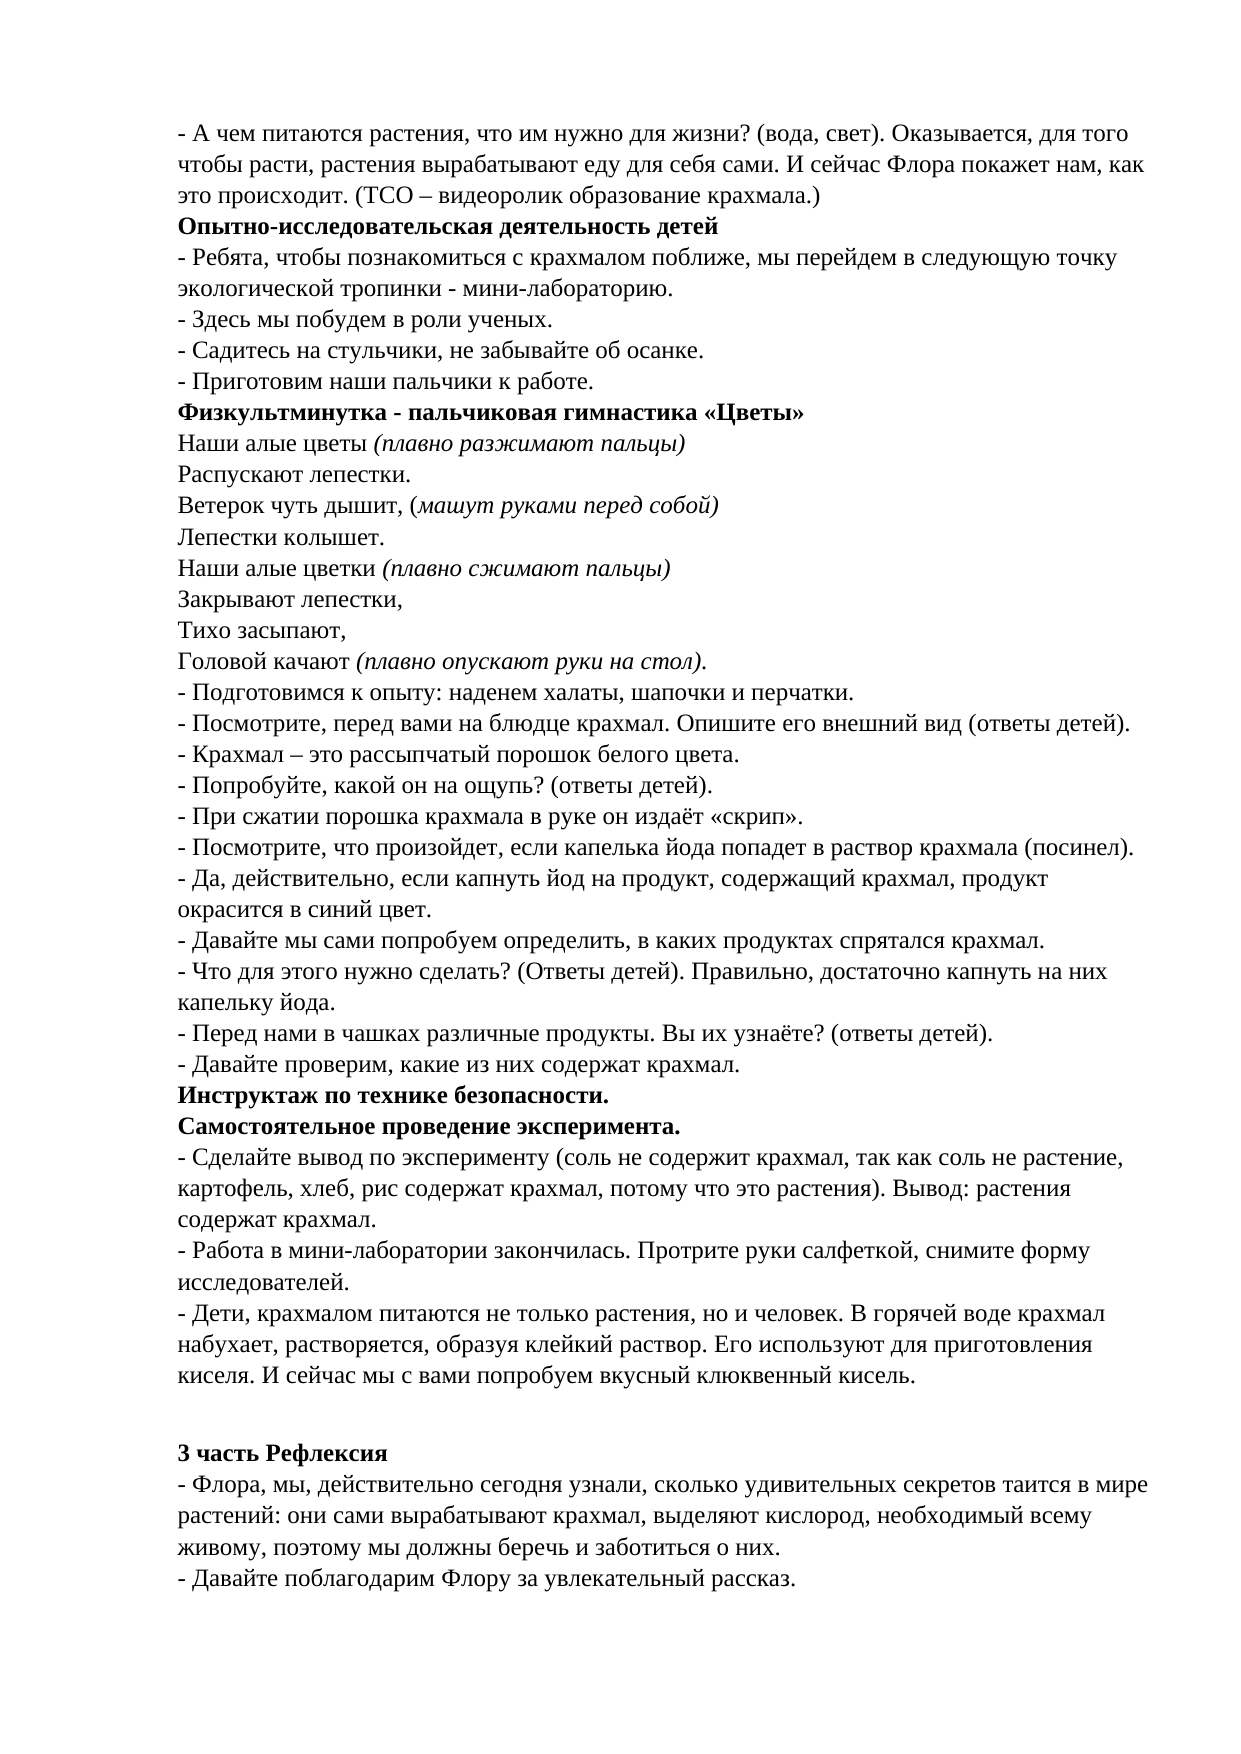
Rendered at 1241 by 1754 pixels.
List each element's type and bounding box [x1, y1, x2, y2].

text [177, 118, 1152, 1388]
text [177, 1407, 1152, 1591]
